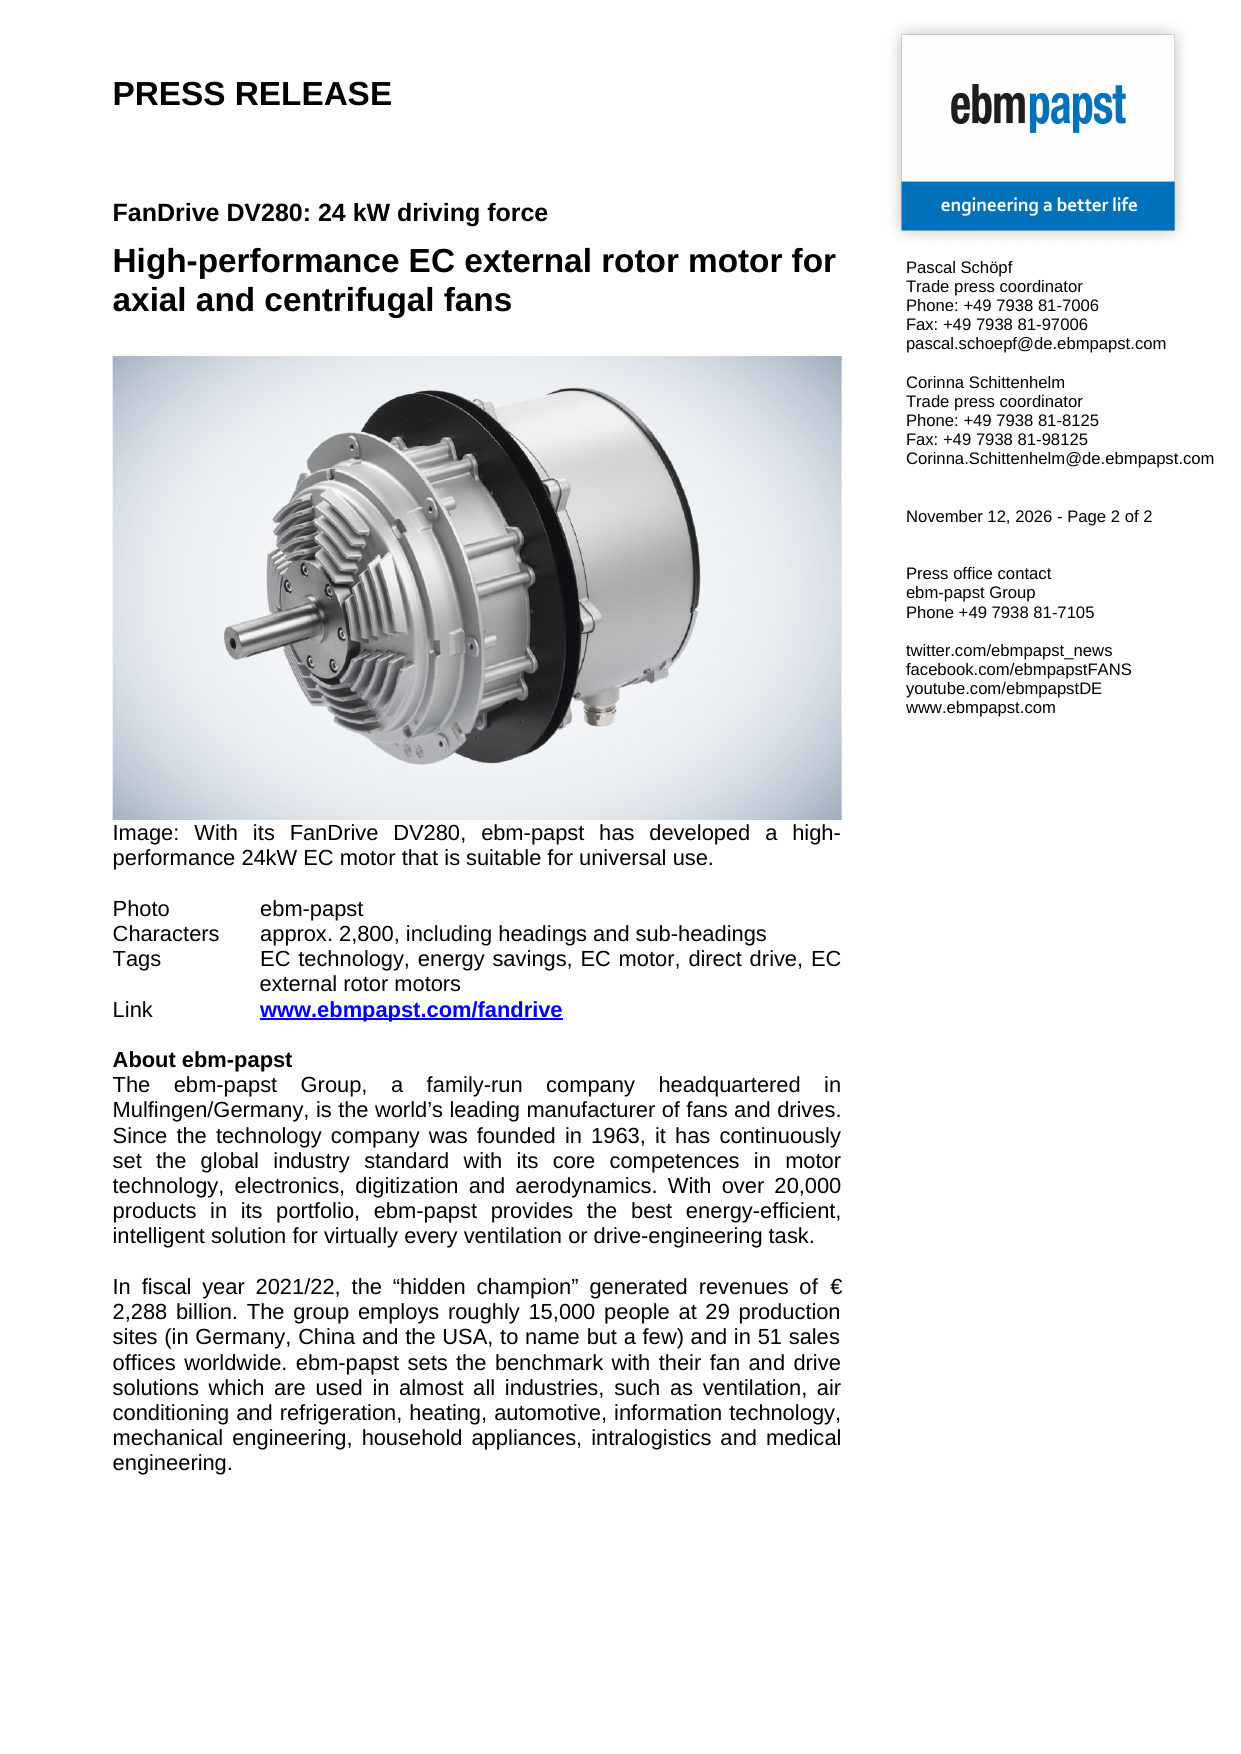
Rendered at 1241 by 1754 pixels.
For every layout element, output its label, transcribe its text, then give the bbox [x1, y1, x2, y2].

subtitle Image: With its FanDrive DV280, ebm-papst has developed a high-performance 24kW EC motor that is suitable for universal use. [112, 820, 842, 870]
subtitle Characters approx. 2,800, including headings and sub-headings [112, 921, 842, 946]
picture [112, 356, 842, 820]
subtitle Photo ebm-papst [112, 896, 842, 921]
picture [882, 15, 1194, 250]
text In fiscal year 2021/22, the “hidden champion” generated revenues of € 2,288 billion. The group employs roughly 15,000 people at 29 production sites (in Germany, China and the USA, to name but a few) and in 51 sales offices worldwide. ebm-papst sets the benchmark with their fan and drive solutions which are used in almost all industries, such as ventilation, air conditioning and refrigeration, heating, automotive, information technology, mechanical engineering, household appliances, intralogistics and medical engineering. [112, 1274, 842, 1475]
subtitle Link www.ebmpapst.com/fandrive [112, 996, 842, 1022]
text About ebm-papst [112, 1047, 842, 1072]
text The ebm-papst Group, a family-run company headquartered in Mulfingen/Germany, is the world’s leading manufacturer of fans and drives. Since the technology company was founded in 1963, it has continuously set the global industry standard with its core competences in motor technology, electronics, digitization and aerodynamics. With over 20,000 products in its portfolio, ebm-papst provides the best energy-efficient, intelligent solution for virtually every ventilation or drive-engineering task. [112, 1072, 842, 1248]
subtitle Tags EC technology, energy savings, EC motor, direct drive, EC external rotor motors [112, 946, 842, 996]
